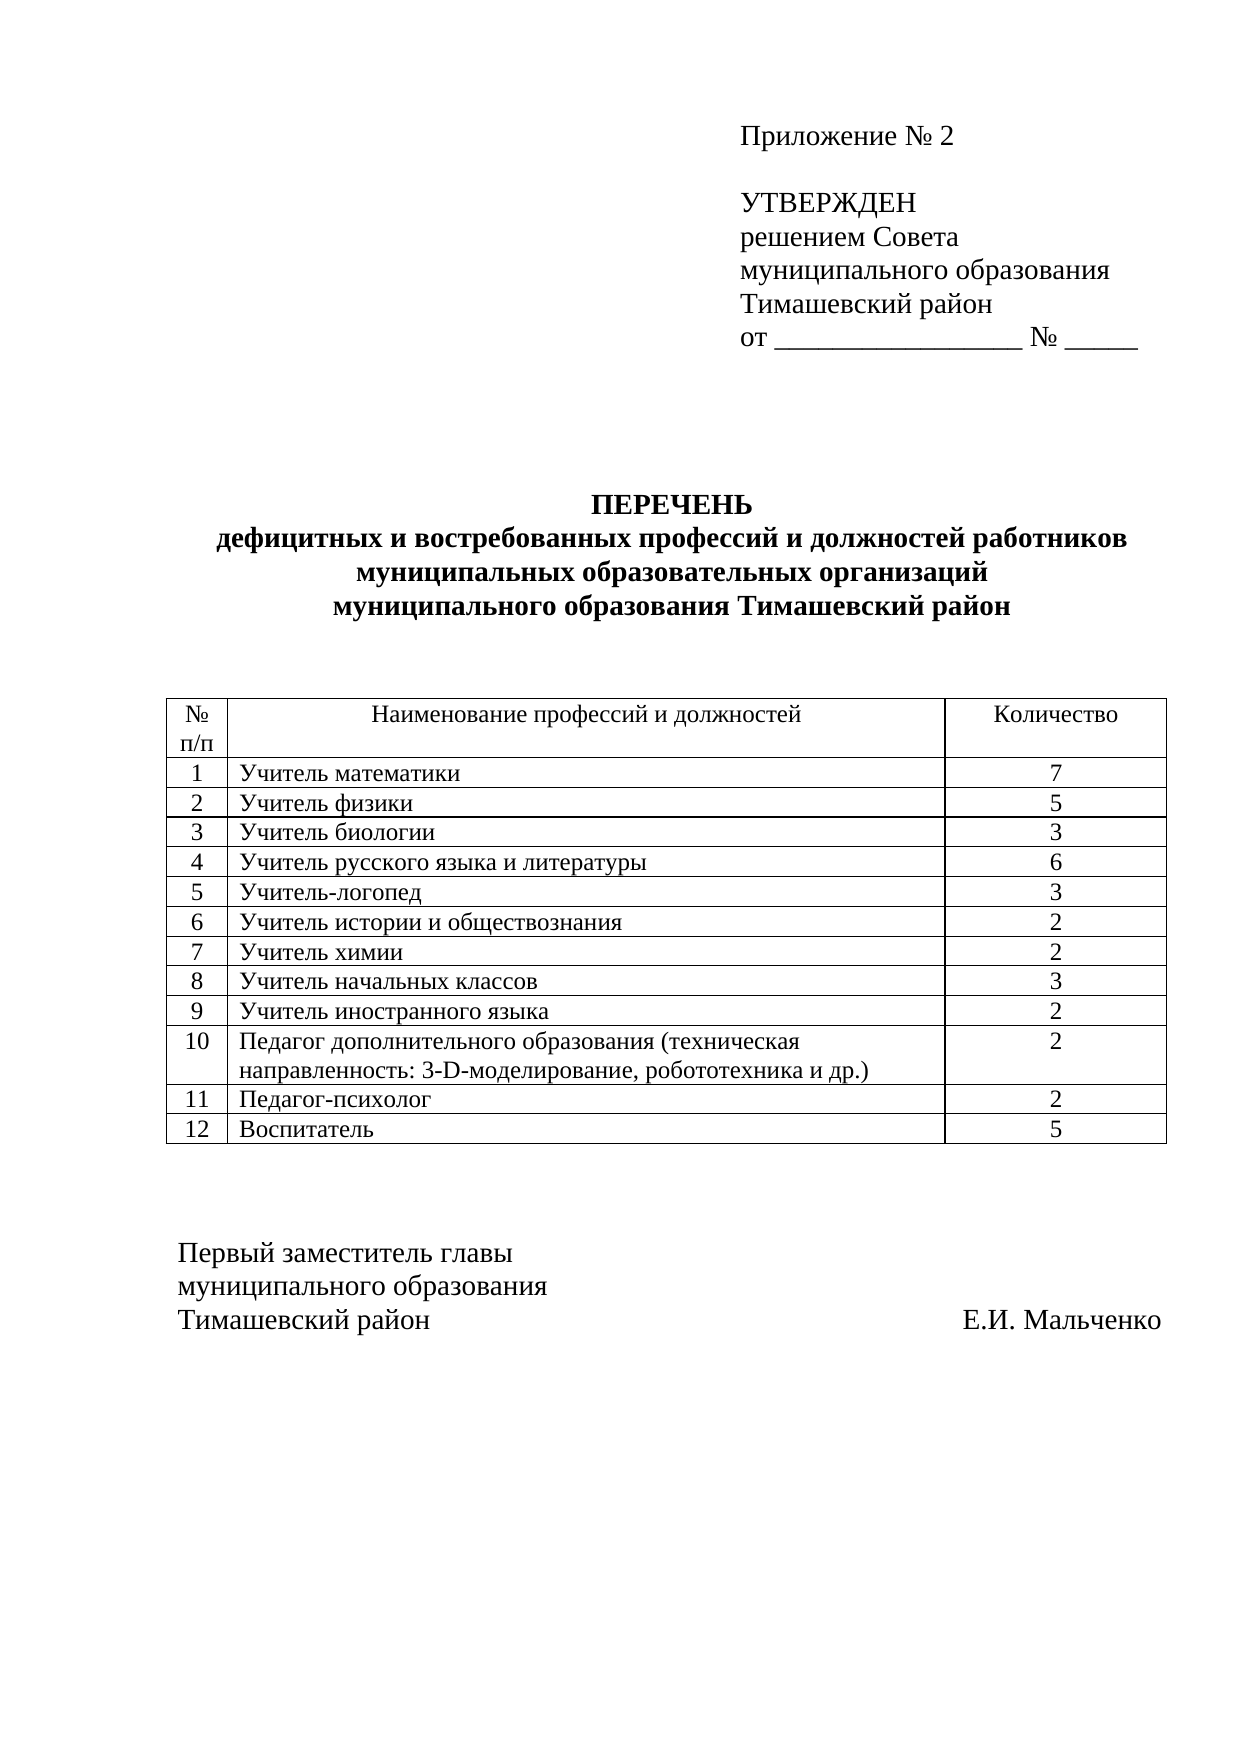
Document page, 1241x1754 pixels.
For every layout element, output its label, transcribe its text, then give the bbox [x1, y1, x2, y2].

table_cell 2 [167, 788, 227, 816]
table_cell 4 [167, 847, 227, 876]
text Тимашевский район Е.И. Мальченко [177, 1302, 1167, 1335]
table_cell 2 [946, 996, 1166, 1025]
table_header № п/п [167, 699, 227, 757]
table_cell 7 [167, 937, 227, 965]
table_cell 2 [946, 1085, 1166, 1113]
table_cell 5 [946, 788, 1166, 816]
table_cell 7 [946, 758, 1166, 787]
text УТВЕРЖДЕН [740, 185, 1167, 219]
table_cell 3 [946, 966, 1166, 995]
text муниципальных образовательных организаций [177, 554, 1167, 588]
table_cell Учитель истории и обществознания [228, 907, 944, 936]
text муниципального образования Тимашевский район [740, 252, 1167, 319]
text Первый заместитель главы [177, 1235, 1167, 1268]
table_cell 9 [167, 996, 227, 1025]
text ПЕРЕЧЕНЬ [177, 487, 1167, 521]
table_cell 3 [167, 818, 227, 846]
table_cell 2 [946, 1026, 1166, 1083]
text муниципального образования Тимашевский район [177, 588, 1167, 621]
table_cell 2 [946, 907, 1166, 936]
table_cell Учитель химии [228, 937, 944, 965]
table_cell 8 [167, 966, 227, 995]
table_cell Воспитатель [228, 1114, 944, 1143]
text решением Совета [740, 219, 1167, 252]
table_header Количество [946, 699, 1166, 757]
text муниципального образования [177, 1268, 1167, 1302]
table_cell 6 [167, 907, 227, 936]
table_cell Учитель русского языка и литературы [228, 847, 944, 876]
text дефицитных и востребованных профессий и должностей работников [177, 521, 1167, 554]
table_cell Учитель начальных классов [228, 966, 944, 995]
table_cell Педагог дополнительного образования (техническая направленность: 3-D-моделирование, робототехника и др.) [228, 1026, 944, 1083]
table_cell Педагог-психолог [228, 1085, 944, 1113]
table_cell 6 [946, 847, 1166, 876]
table_cell 1 [167, 758, 227, 787]
table_cell Учитель биологии [228, 818, 944, 846]
table_cell 10 [167, 1026, 227, 1083]
table_cell 12 [167, 1114, 227, 1143]
table_cell Учитель математики [228, 758, 944, 787]
table_cell 5 [167, 877, 227, 906]
table_cell 11 [167, 1085, 227, 1113]
table_cell Учитель иностранного языка [228, 996, 944, 1025]
table_cell Учитель-логопед [228, 877, 944, 906]
table_cell Учитель физики [228, 788, 944, 816]
table_cell 2 [946, 937, 1166, 965]
text от _________________ № _____ [740, 319, 1167, 353]
table_cell 3 [946, 818, 1166, 846]
table_cell 3 [946, 877, 1166, 906]
table_header Наименование профессий и должностей [228, 699, 944, 757]
table_cell 5 [946, 1114, 1166, 1143]
text Приложение № 2 [740, 118, 1167, 152]
